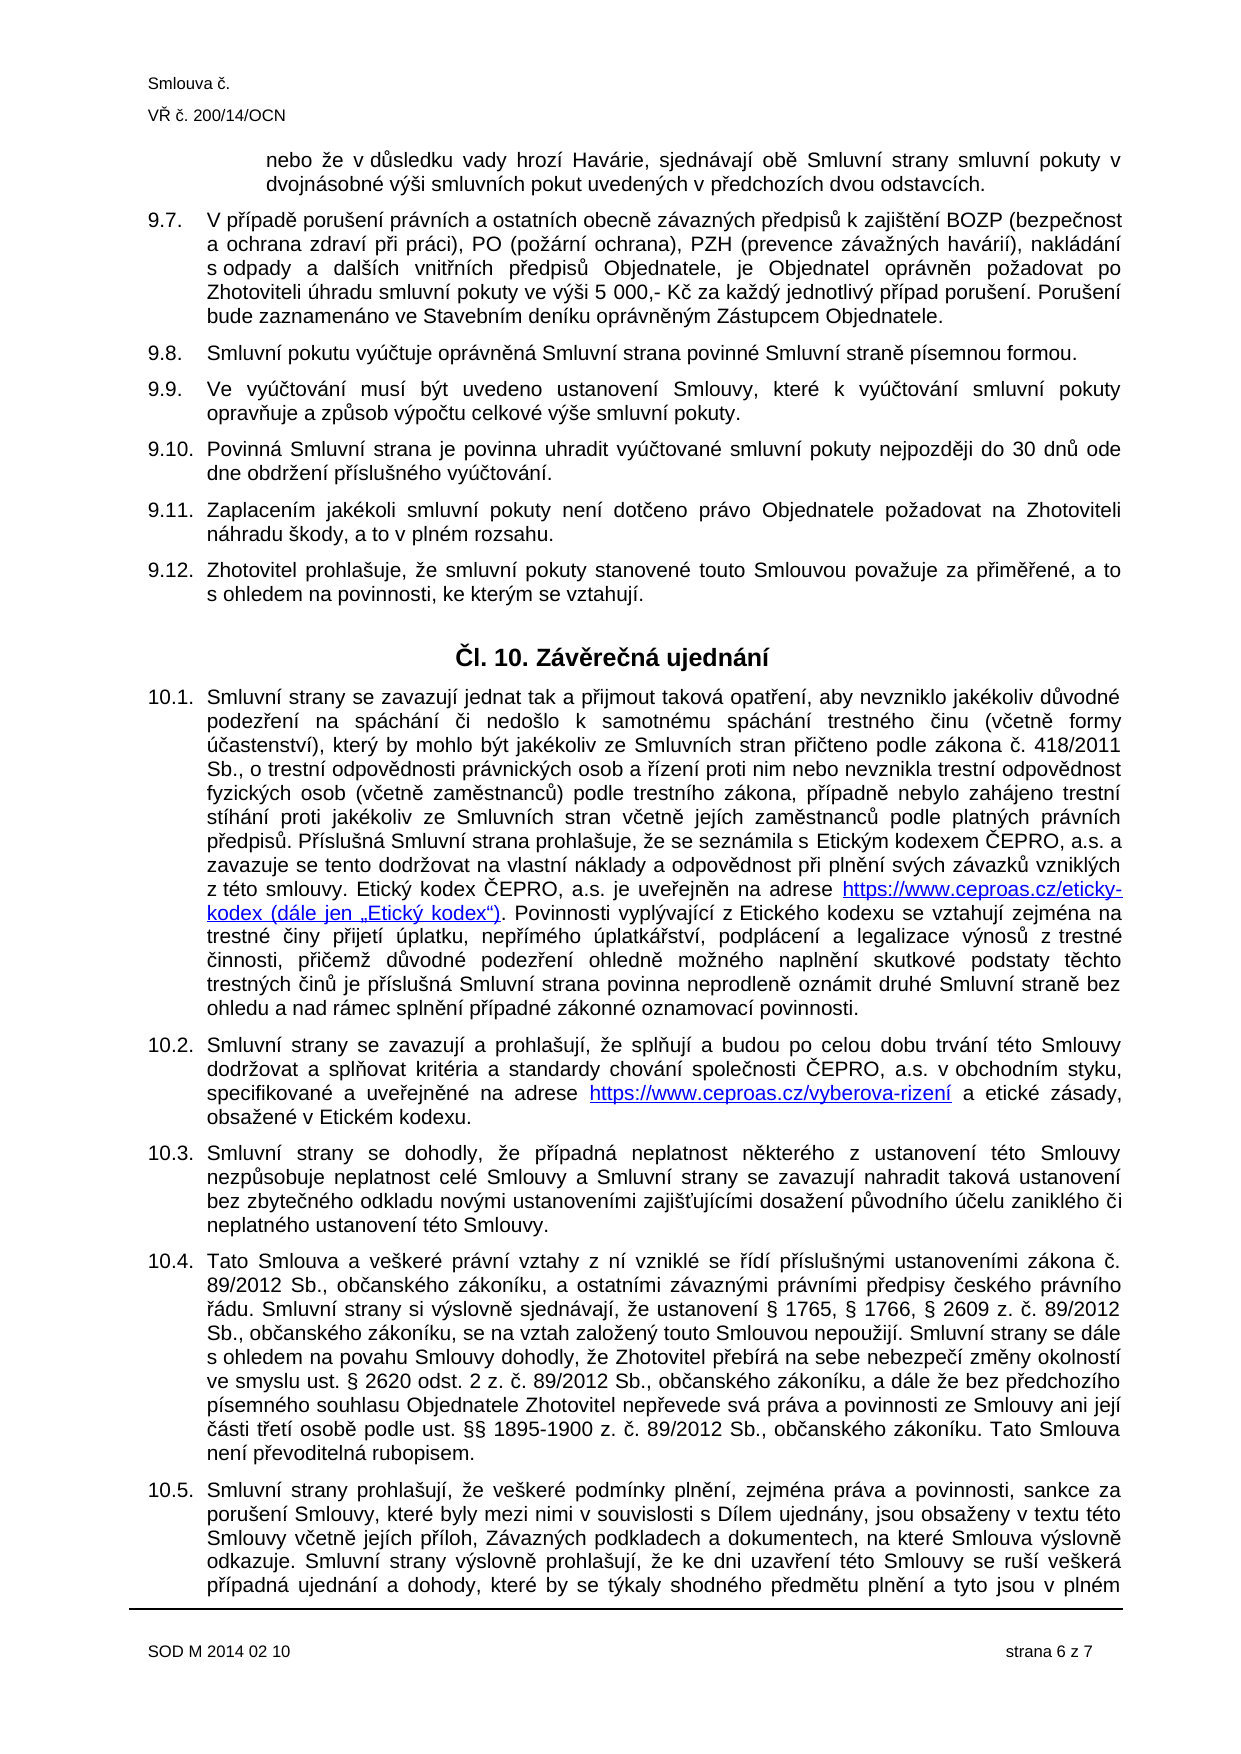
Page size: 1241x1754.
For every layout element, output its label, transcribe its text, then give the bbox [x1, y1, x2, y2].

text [177, 148, 1122, 196]
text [148, 1477, 1122, 1597]
text V případě porušení právních a ostatních obecně závazných předpisů k zajištění BOZP (bezpečnost a ochrana zdraví při práci), PO (požární ochrana), PZH (prevence závažných havárií), nakládání s odpady a dalších vnitřních předpisů Objednatele, je Objednatel oprávněn požadovat po Zhotoviteli úhradu smluvní pokuty ve výši 5 000,- Kč za každý jednotlivý případ porušení. Porušení bude zaznamenáno ve Stavebním deníku oprávněným Zástupcem Objednatele. [148, 208, 1122, 328]
text Smluvní strany se zavazují jednat tak a přijmout taková opatření, aby nevzniklo jakékoliv důvodné podezření na spáchání či nedošlo k samotnému spáchání trestného činu (včetně formy účastenství), který by mohlo být jakékoliv ze Smluvních stran přičteno podle zákona č. 418/2011 Sb., o trestní odpovědnosti právnických osob a řízení proti nim nebo nevznikla trestní odpovědnost fyzických osob (včetně zaměstnanců) podle trestního zákona, případně nebylo zahájeno trestní stíhání proti jakékoliv ze Smluvních stran včetně jejích zaměstnanců podle platných právních předpisů. Příslušná Smluvní strana prohlašuje, že se seznámila s Etickým kodexem ČEPRO, a.s. a zavazuje se tento dodržovat na vlastní náklady a odpovědnost při plnění svých závazků vzniklých z této smlouvy. Etický kodex ČEPRO, a.s. je uveřejněn na adrese https://www.ceproas.cz/eticky-kodex (dále jen „Etický kodex“). Povinnosti vyplývající z Etického kodexu se vztahují zejména na trestné činy přijetí úplatku, nepřímého úplatkářství, podplácení a legalizace výnosů z trestné činnosti, přičemž důvodné podezření ohledně možného naplnění skutkové podstaty těchto trestných činů je příslušná Smluvní strana povinna neprodleně oznámit druhé Smluvní straně bez ohledu a nad rámec splnění případné zákonné oznamovací povinnosti. [148, 685, 1122, 1020]
text Ve vyúčtování musí být uvedeno ustanovení Smlouvy, které k vyúčtování smluvní pokuty opravňuje a způsob výpočtu celkové výše smluvní pokuty. [148, 377, 1122, 425]
text Zhotovitel prohlašuje, že smluvní pokuty stanovené touto Smlouvou považuje za přiměřené, a to s ohledem na povinnosti, ke kterým se vztahují. [148, 558, 1122, 606]
text Smluvní strany se zavazují a prohlašují, že splňují a budou po celou dobu trvání této Smlouvy dodržovat a splňovat kritéria a standardy chování společnosti ČEPRO, a.s. v obchodním styku, specifikované a uveřejněné na adrese https://www.ceproas.cz/vyberova-rizení a etické zásady, obsažené v Etickém kodexu. [148, 1033, 1122, 1128]
text Smluvní pokutu vyúčtuje oprávněná Smluvní strana povinné Smluvní straně písemnou formou. [148, 340, 1122, 364]
text Zaplacením jakékoli smluvní pokuty není dotčeno právo Objednatele požadovat na Zhotoviteli náhradu škody, a to v plném rozsahu. [148, 498, 1122, 546]
text Povinná Smluvní strana je povinna uhradit vyúčtované smluvní pokuty nejpozději do 30 dnů ode dne obdržení příslušného vyúčtování. [148, 437, 1122, 485]
text Závěrečná ujednání [102, 643, 1122, 672]
text Tato Smlouva a veškeré právní vztahy z ní vzniklé se řídí příslušnými ustanoveními zákona č. 89/2012 Sb., občanského zákoníku, a ostatními závaznými právními předpisy českého právního řádu. Smluvní strany si výslovně sjednávají, že ustanovení § 1765, § 1766, § 2609 z. č. 89/2012 Sb., občanského zákoníku, se na vztah založený touto Smlouvou nepoužijí. Smluvní strany se dále s ohledem na povahu Smlouvy dohodly, že Zhotovitel přebírá na sebe nebezpečí změny okolností ve smyslu ust. § 2620 odst. 2 z. č. 89/2012 Sb., občanského zákoníku, a dále že bez předchozího písemného souhlasu Objednatele Zhotovitel nepřevede svá práva a povinnosti ze Smlouvy ani její části třetí osobě podle ust. §§ 1895-1900 z. č. 89/2012 Sb., občanského zákoníku. Tato Smlouva není převoditelná rubopisem. [148, 1249, 1122, 1465]
text Smluvní strany se dohodly, že případná neplatnost některého z ustanovení této Smlouvy nezpůsobuje neplatnost celé Smlouvy a Smluvní strany se zavazují nahradit taková ustanovení bez zbytečného odkladu novými ustanoveními zajišťujícími dosažení původního účelu zaniklého či neplatného ustanovení této Smlouvy. [148, 1141, 1122, 1237]
